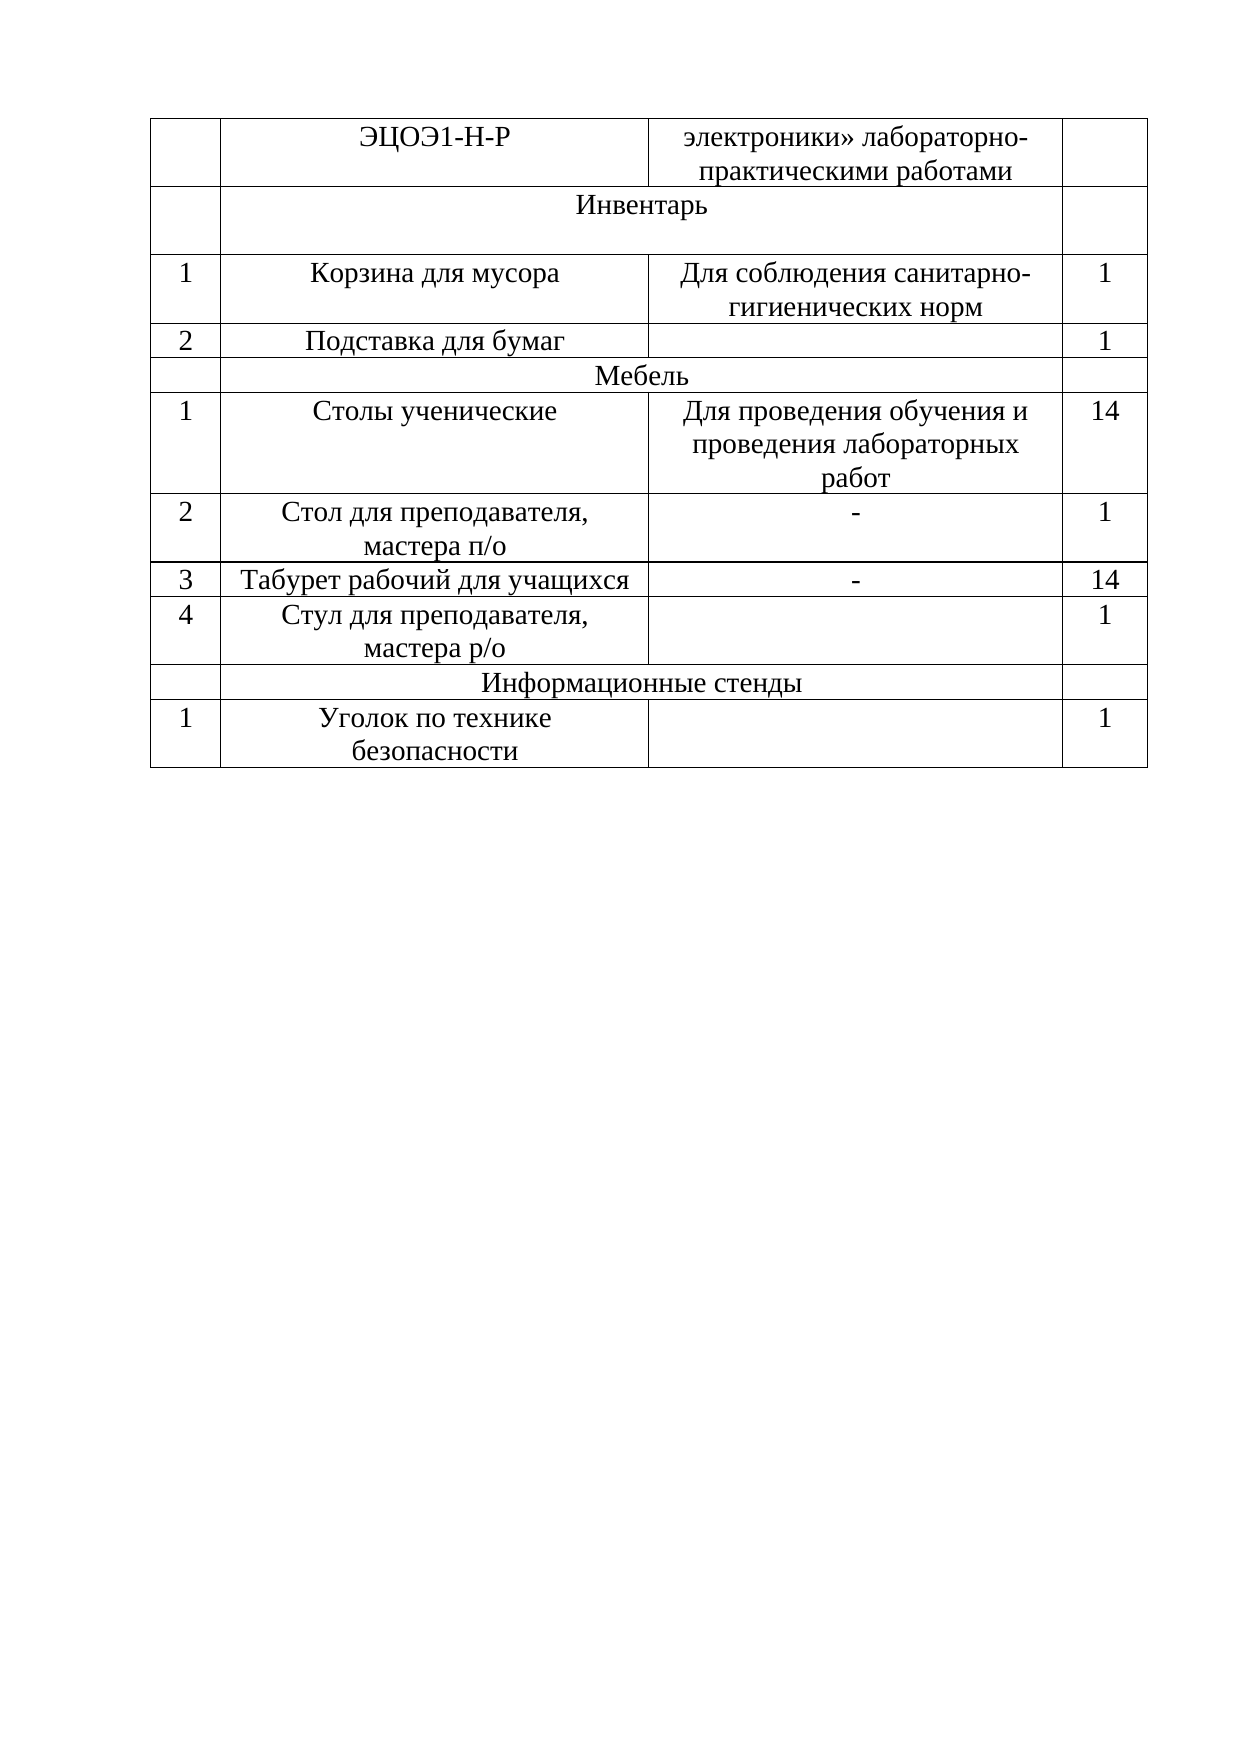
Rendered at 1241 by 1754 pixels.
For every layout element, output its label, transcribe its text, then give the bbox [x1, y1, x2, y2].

table_cell 2 [151, 494, 220, 561]
table_cell [649, 700, 1062, 767]
table_cell 14 [1063, 563, 1147, 596]
table_cell [151, 187, 220, 254]
table_cell 1 [1063, 597, 1147, 664]
table_cell [649, 597, 1062, 664]
table_cell Столы ученические [221, 393, 648, 493]
table_cell 4 [151, 597, 220, 664]
table_cell Для проведения обучения и проведения лабораторных работ [649, 393, 1062, 493]
table_cell 1 [1063, 119, 1147, 186]
table_cell 1 [1063, 255, 1147, 322]
table_cell [1063, 187, 1147, 254]
table_cell [649, 324, 1062, 357]
table_cell 1 [1063, 700, 1147, 767]
table_cell Подставка для бумаг [221, 324, 648, 357]
table_cell Информационные стенды [221, 665, 1062, 699]
table_cell 1 [151, 255, 220, 322]
table_cell - [649, 563, 1062, 596]
table_cell [151, 358, 220, 392]
table_cell Уголок по технике безопасности [221, 700, 648, 767]
table_cell Стул для преподавателя, мастера р/о [221, 597, 648, 664]
table_cell 4 [151, 119, 220, 186]
table_cell Табурет рабочий для учащихся [221, 563, 648, 596]
table_cell [1063, 358, 1147, 392]
table_cell 1 [1063, 324, 1147, 357]
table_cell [649, 119, 1062, 186]
table_cell Для соблюдения санитарно-гигиенических норм [649, 255, 1062, 322]
table_cell 1 [151, 700, 220, 767]
table_cell 1 [151, 393, 220, 493]
table_cell [151, 665, 220, 699]
table_cell Корзина для мусора [221, 255, 648, 322]
table_cell Мебель [221, 358, 1062, 392]
table_cell 1 [1063, 494, 1147, 561]
table_cell 2 [151, 324, 220, 357]
table_cell 14 [1063, 393, 1147, 493]
table_cell Инвентарь [221, 187, 1062, 254]
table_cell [221, 119, 648, 186]
table_cell 3 [151, 563, 220, 596]
table_cell [1063, 665, 1147, 699]
table_cell - [649, 494, 1062, 561]
table_cell Стол для преподавателя, мастера п/о [221, 494, 648, 561]
